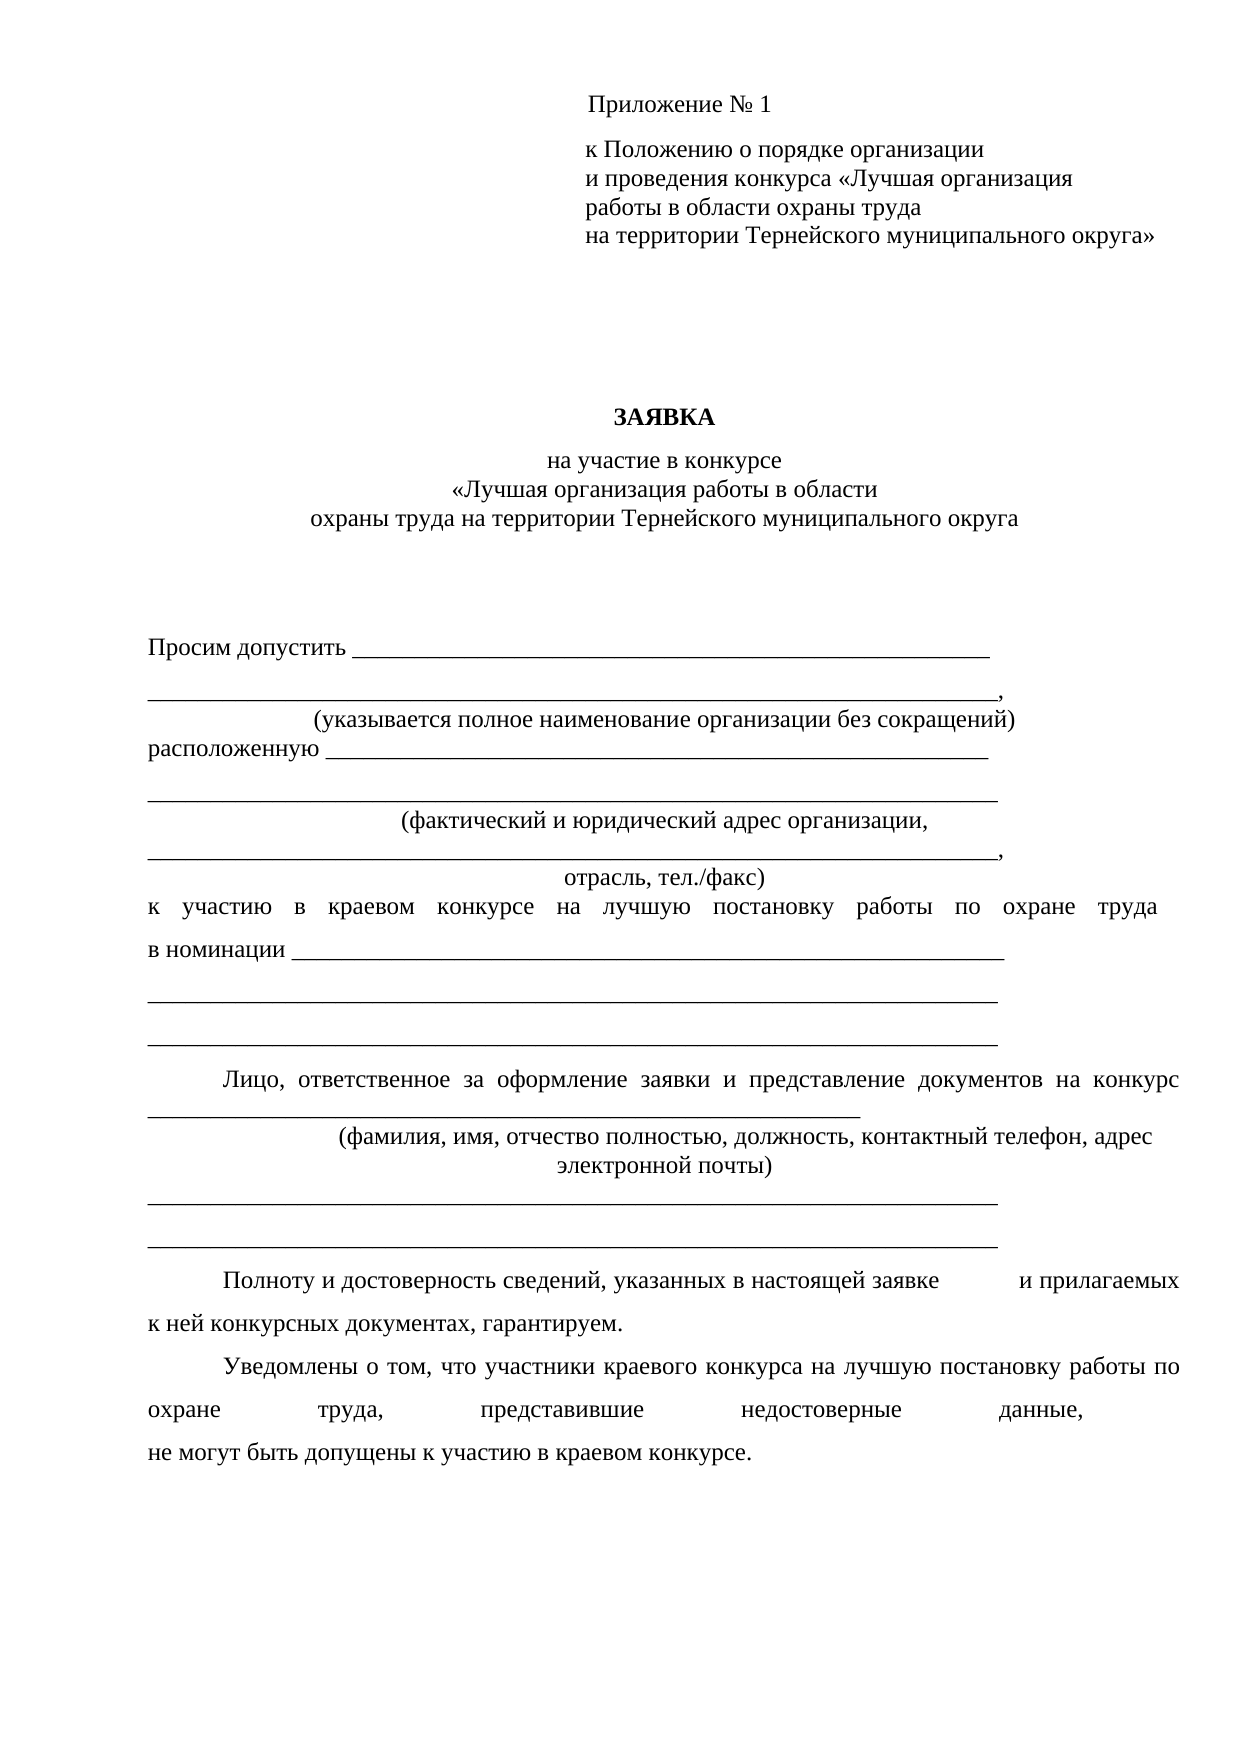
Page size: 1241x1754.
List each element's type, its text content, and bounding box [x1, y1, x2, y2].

text Приложение № 1 [148, 89, 1181, 117]
text ____________________________________________________________________, [148, 676, 1181, 704]
text (фактический и юридический адрес организации, [148, 805, 1181, 834]
text на участие в конкурсе [148, 446, 1181, 474]
text (фамилия, имя, отчество полностью, должность, контактный телефон, адрес электронной почты) [148, 1121, 1181, 1179]
text ____________________________________________________________________ [148, 1179, 1181, 1207]
text Уведомлены о том, что участники краевого конкурса на лучшую постановку работы по охране труда, представившие недостоверные данные, не могут быть допущены к участию в краевом конкурсе. [148, 1351, 1181, 1466]
text Лицо, ответственное за оформление заявки и представление документов на конкурс _________________________________________________________ [148, 1064, 1181, 1121]
text ____________________________________________________________________ [148, 776, 1181, 805]
text ____________________________________________________________________ [148, 1021, 1181, 1049]
text Просим допустить ___________________________________________________ [148, 632, 1181, 661]
text на территории Тернейского муниципального округа» [148, 220, 1181, 249]
text Полноту и достоверность сведений, указанных в настоящей заявке и прилагаемых к ней конкурсных документах, гарантируем. [148, 1265, 1181, 1337]
text и проведения конкурса «Лучшая организация [148, 163, 1181, 192]
text ____________________________________________________________________ [148, 977, 1181, 1006]
text к Положению о порядке организации [148, 134, 1181, 163]
text (указывается полное наименование организации без сокращений) [148, 704, 1181, 733]
text «Лучшая организация работы в области [148, 474, 1181, 503]
text расположенную _____________________________________________________ [148, 733, 1181, 762]
text ЗАЯВКА [148, 402, 1181, 431]
text ____________________________________________________________________, [148, 834, 1181, 862]
text к участию в краевом конкурсе на лучшую постановку работы по охране труда в номинации _________________________________________________________ [148, 891, 1181, 963]
text отрасль, тел./факс) [148, 862, 1181, 891]
text работы в области охраны труда [148, 192, 1181, 220]
text ____________________________________________________________________ [148, 1222, 1181, 1251]
text охраны труда на территории Тернейского муниципального округа [148, 503, 1181, 532]
